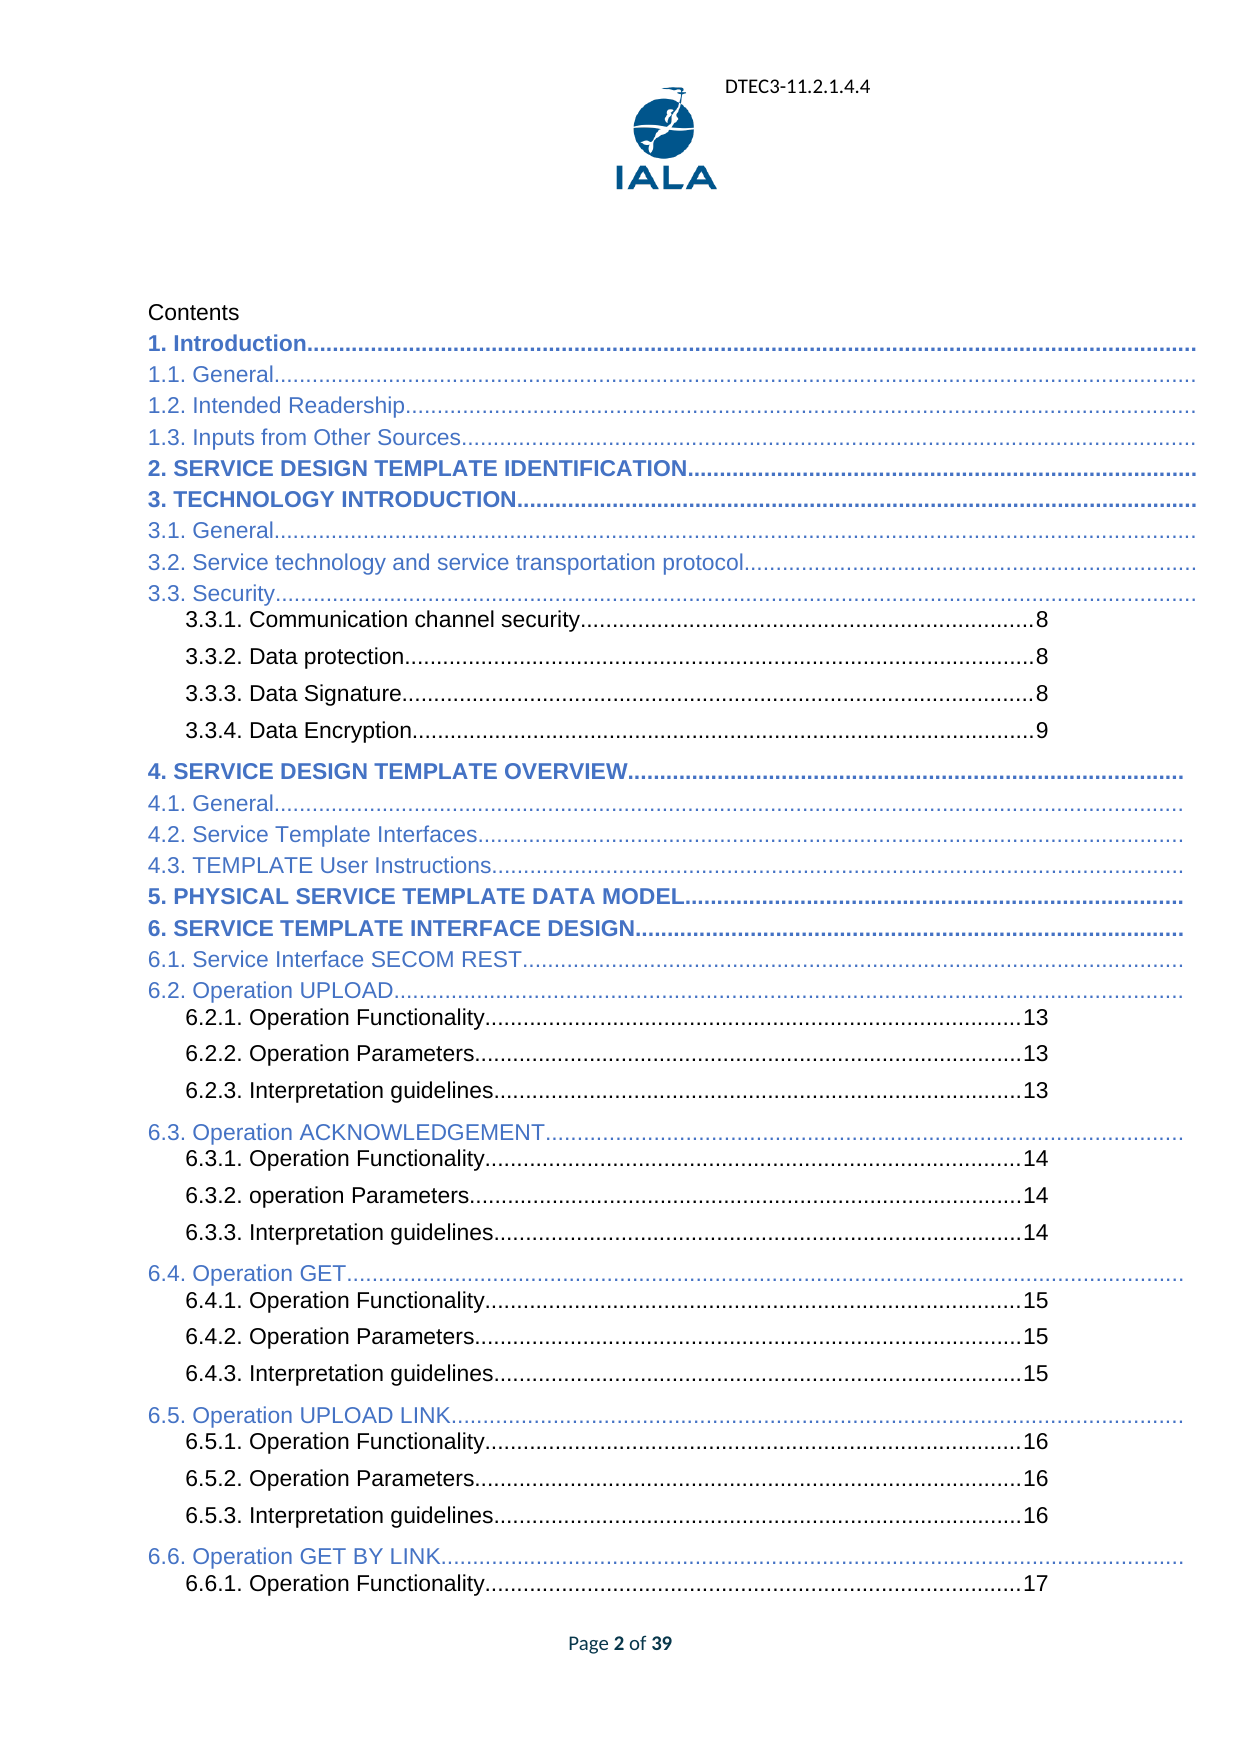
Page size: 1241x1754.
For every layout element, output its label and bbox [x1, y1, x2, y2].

picture [593, 75, 734, 212]
